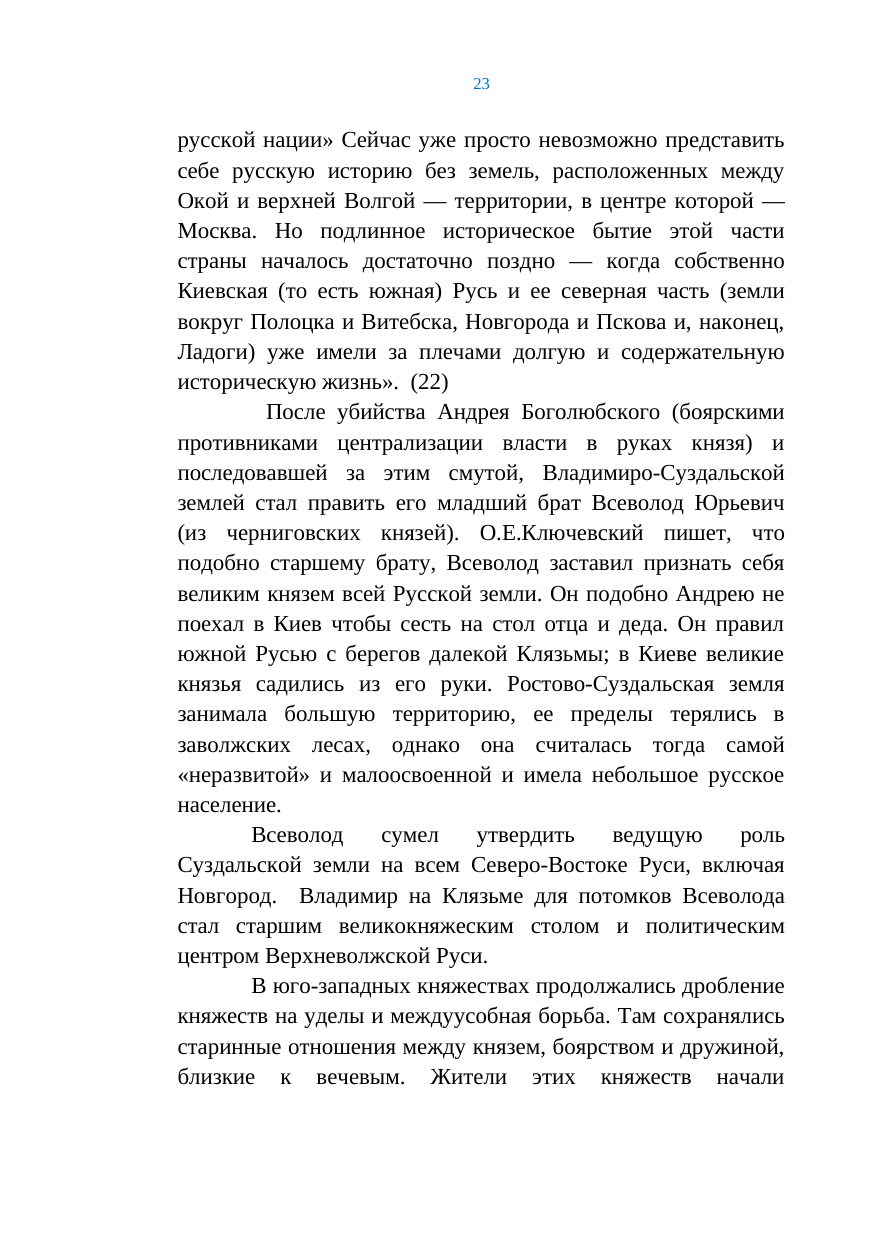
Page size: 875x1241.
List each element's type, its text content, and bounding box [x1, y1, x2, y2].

text Всеволод сумел утвердить ведущую роль Суздальской земли на всем Северо-Востоке Руси, включая Новгород. Владимир на Клязьме для потомков Всеволода стал старшим великокняжеским столом и политическим центром Верхневолжской Руси. [177, 821, 786, 968]
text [177, 972, 786, 1089]
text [177, 127, 786, 394]
text После убийства Андрея Боголюбского (боярскими противниками централизации власти в руках князя) и последовавшей за этим смутой, Владимиро-Суздальской землей стал править его младший брат Всеволод Юрьевич (из черниговских князей). О.Е.Ключевский пишет, что подобно старшему брату, Всеволод заставил признать себя великим князем всей Русской земли. Он подобно Андрею не поехал в Киев чтобы сесть на стол отца и деда. Он правил южной Русью с берегов далекой Клязьмы; в Киеве великие князья садились из его руки. Ростово-Суздальская земля занимала большую территорию, ее пределы терялись в заволжских лесах, однако она считалась тогда самой «неразвитой» и малоосвоенной и имела небольшое русское население. [177, 398, 786, 817]
